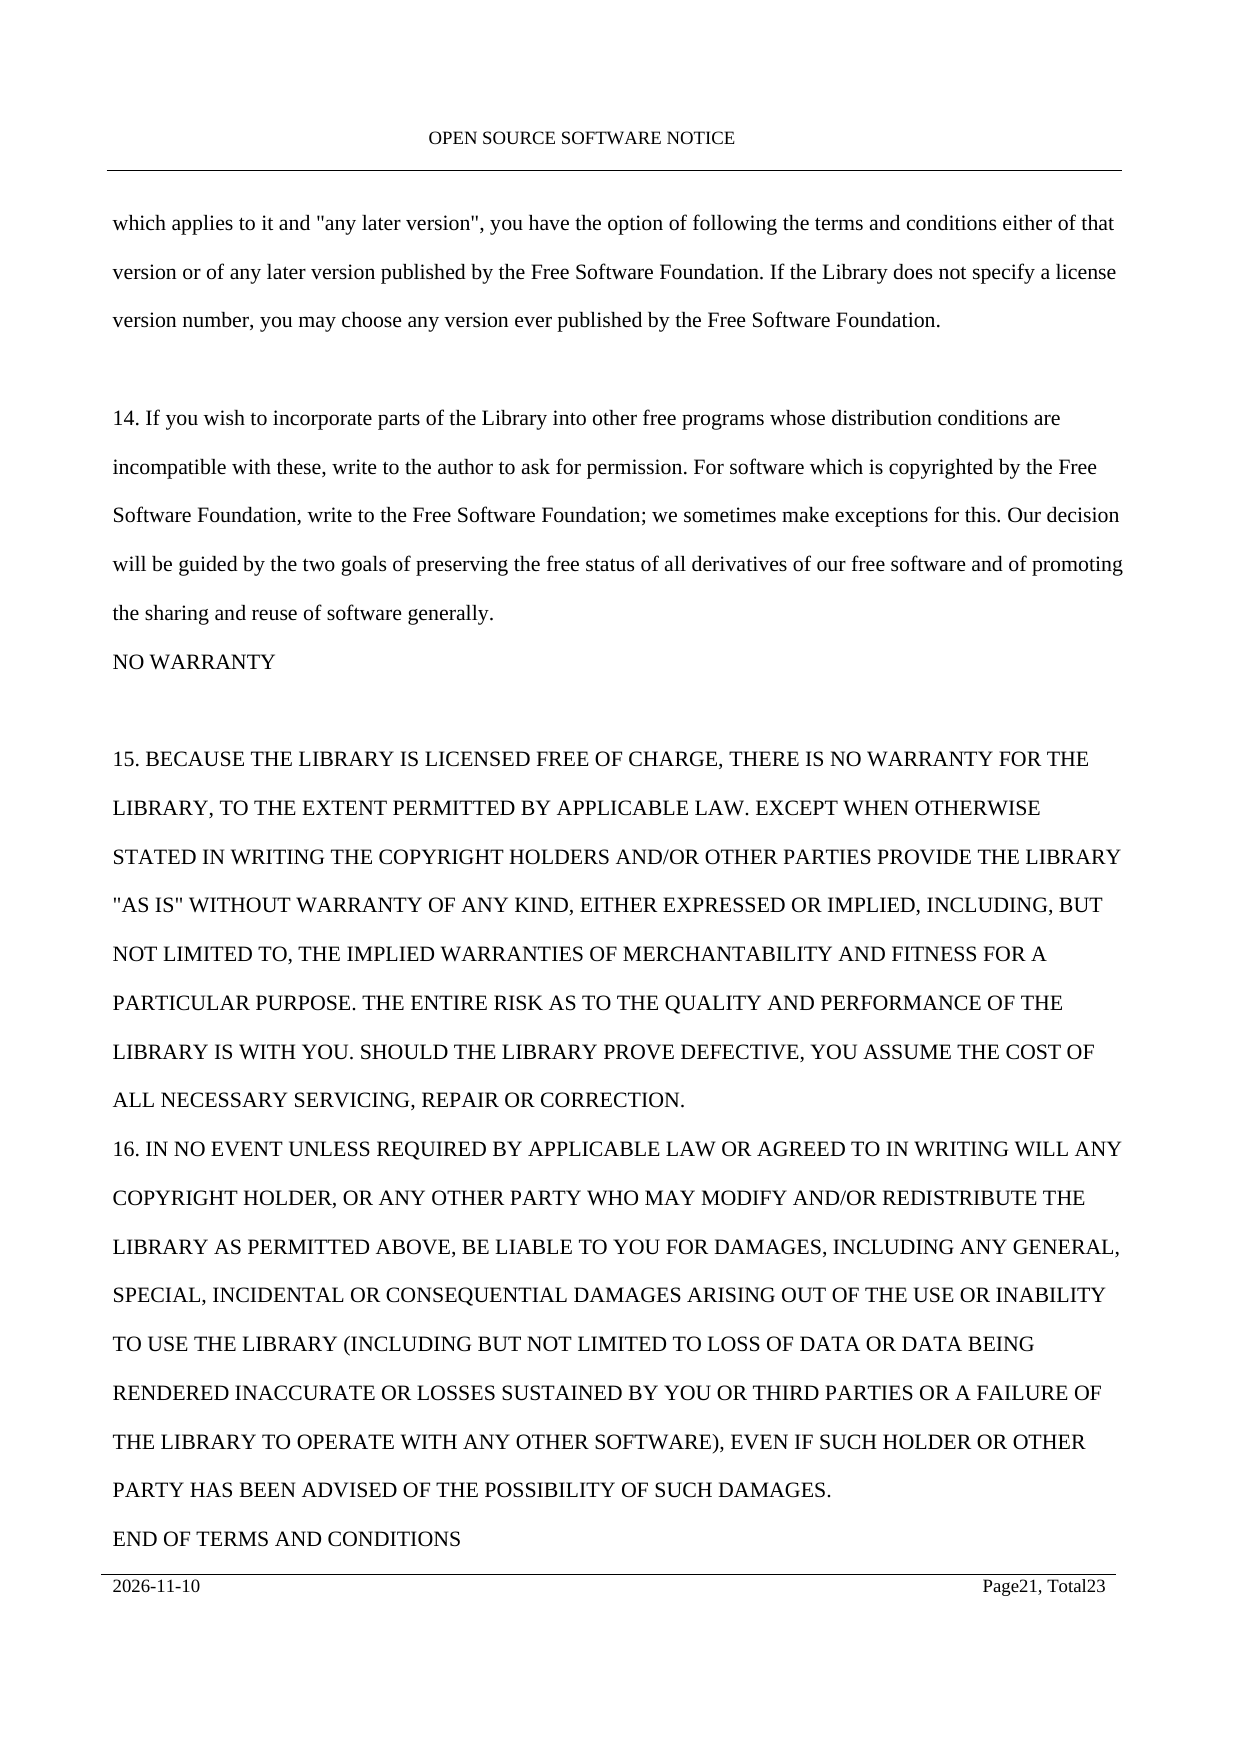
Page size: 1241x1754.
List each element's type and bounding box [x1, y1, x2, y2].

text [112, 206, 1128, 1555]
